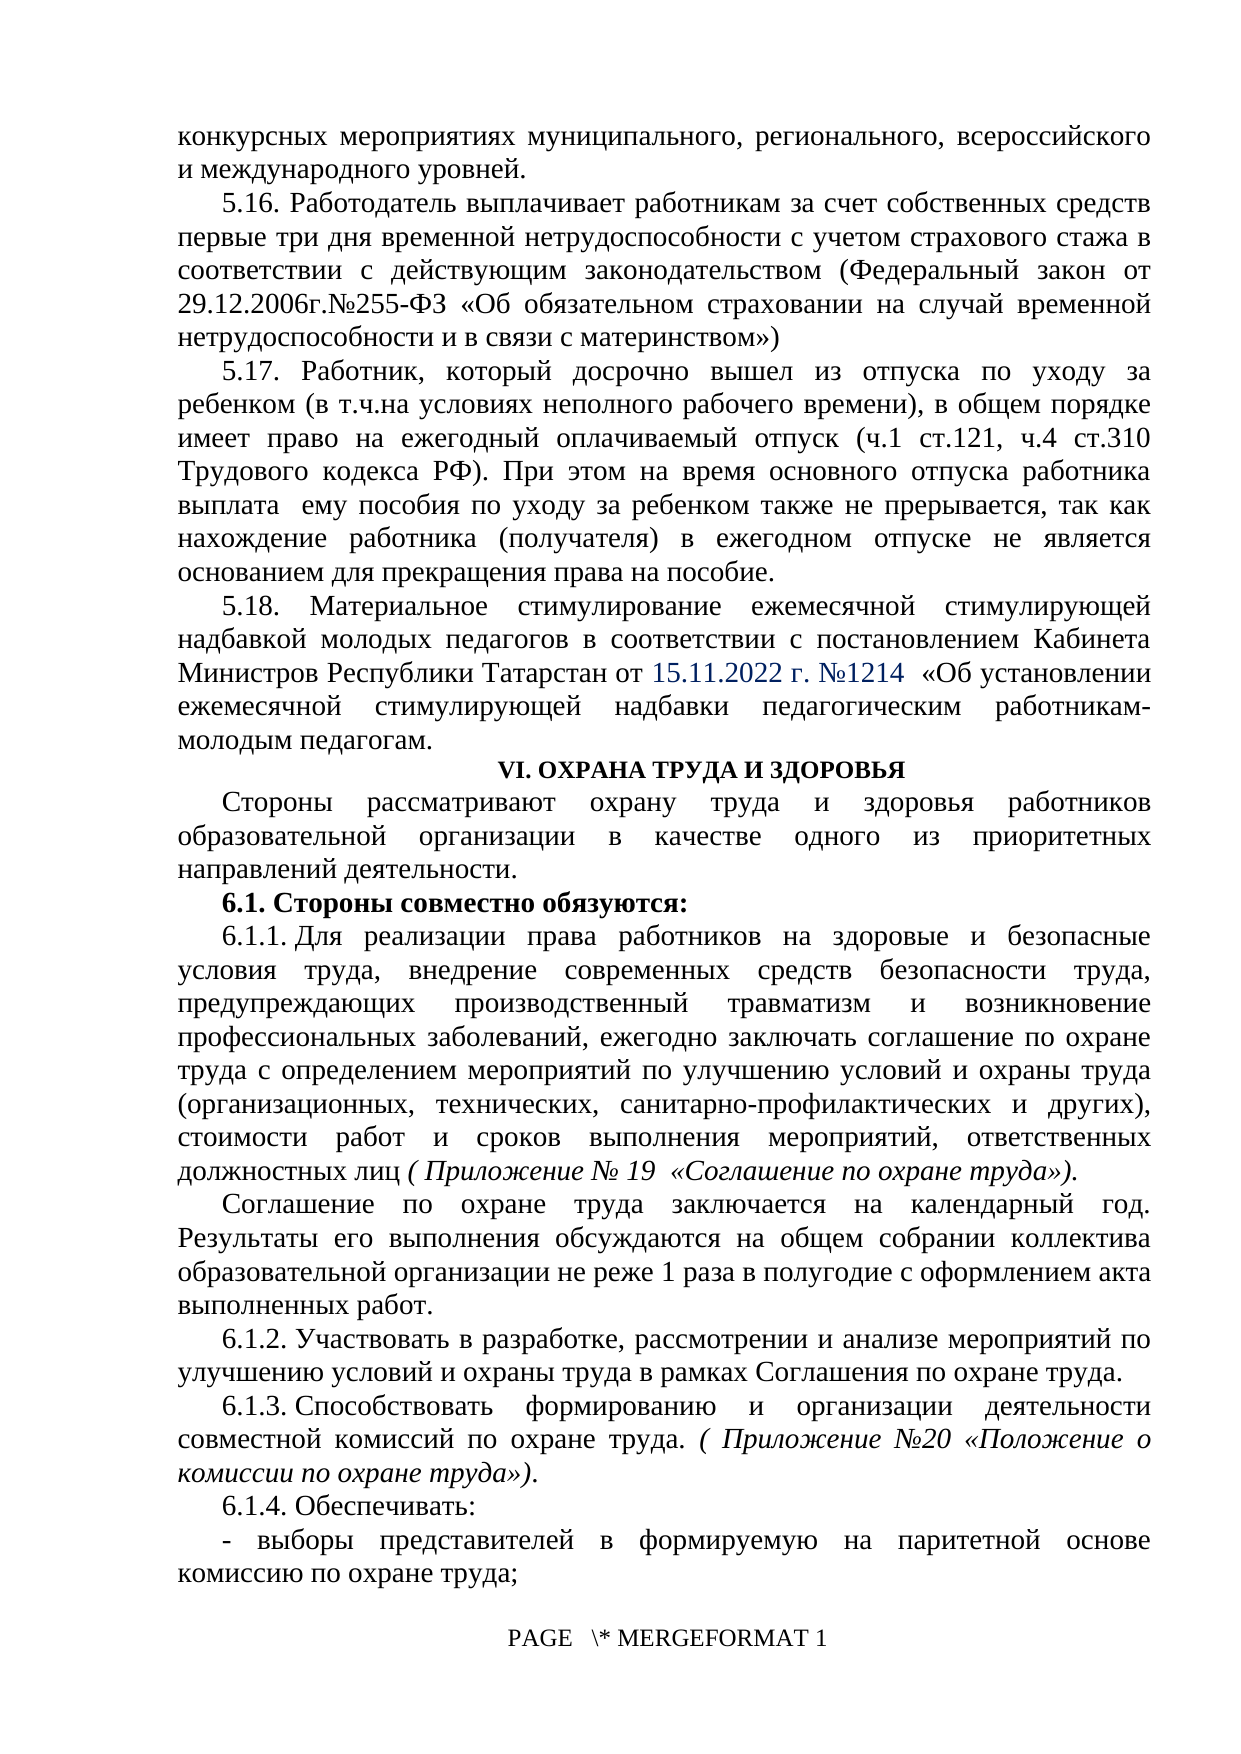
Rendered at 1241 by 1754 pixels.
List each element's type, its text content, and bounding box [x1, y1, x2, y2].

text 5.18. Материальное стимулирование ежемесячной стимулирующей надбавкой молодых педагогов в соответствии с постановлением Кабинета Министров Республики Татарстан от 15.11.2022 г. №1214 «Об установлении ежемесячной стимулирующей надбавки педагогическим работникам-молодым педагогам. [177, 588, 1152, 755]
text 6.1. Стороны совместно обязуются: [177, 885, 1152, 918]
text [177, 118, 1152, 185]
text 5.16. Работодатель выплачивает работникам за счет собственных средств первые три дня временной нетрудоспособности с учетом страхового стажа в соответствии с действующим законодательством (Федеральный закон от 29.12.2006г.№255-ФЗ «Об обязательном страховании на случай временной нетрудоспособности и в связи с материнством») [177, 185, 1152, 353]
text VI. ОХРАНА ТРУДА И ЗДОРОВЬЯ [177, 755, 1152, 784]
text 5.17. Работник, который досрочно вышел из отпуска по уходу за ребенком (в т.ч.на условиях неполного рабочего времени), в общем порядке имеет право на ежегодный оплачиваемый отпуск (ч.1 ст.121, ч.4 ст.310 Трудового кодекса РФ). При этом на время основного отпуска работника выплата ему пособия по уходу за ребенком также не прерывается, так как нахождение работника (получателя) в ежегодном отпуске не является основанием для прекращения права на пособие. [177, 353, 1152, 588]
text Стороны рассматривают охрану труда и здоровья работников образовательной организации в качестве одного из приоритетных направлений деятельности. [177, 784, 1152, 885]
text Соглашение по охране труда заключается на календарный год. Результаты его выполнения обсуждаются на общем собрании коллектива образовательной организации не реже 1 раза в полугодие с оформлением акта выполненных работ. [177, 1187, 1152, 1321]
text 6.1.1. Для реализации права работников на здоровые и безопасные условия труда, внедрение современных средств безопасности труда, предупреждающих производственный травматизм и возникновение профессиональных заболеваний, ежегодно заключать соглашение по охране труда с определением мероприятий по улучшению условий и охраны труда (организационных, технических, санитарно-профилактических и других), стоимости работ и сроков выполнения мероприятий, ответственных должностных лиц ( Приложение № 19 «Соглашение по охране труда»). [177, 918, 1152, 1187]
text 6.1.3. Способствовать формированию и организации деятельности совместной комиссий по охране труда. ( Приложение №20 «Положение о комиссии по охране труда»). [177, 1388, 1152, 1488]
text 6.1.4. Обеспечивать: [177, 1488, 1152, 1522]
text - выборы представителей в формируемую на паритетной основе комиссию по охране труда; [177, 1522, 1152, 1589]
text 6.1.2. Участвовать в разработке, рассмотрении и анализе мероприятий по улучшению условий и охраны труда в рамках Соглашения по охране труда. [177, 1321, 1152, 1388]
